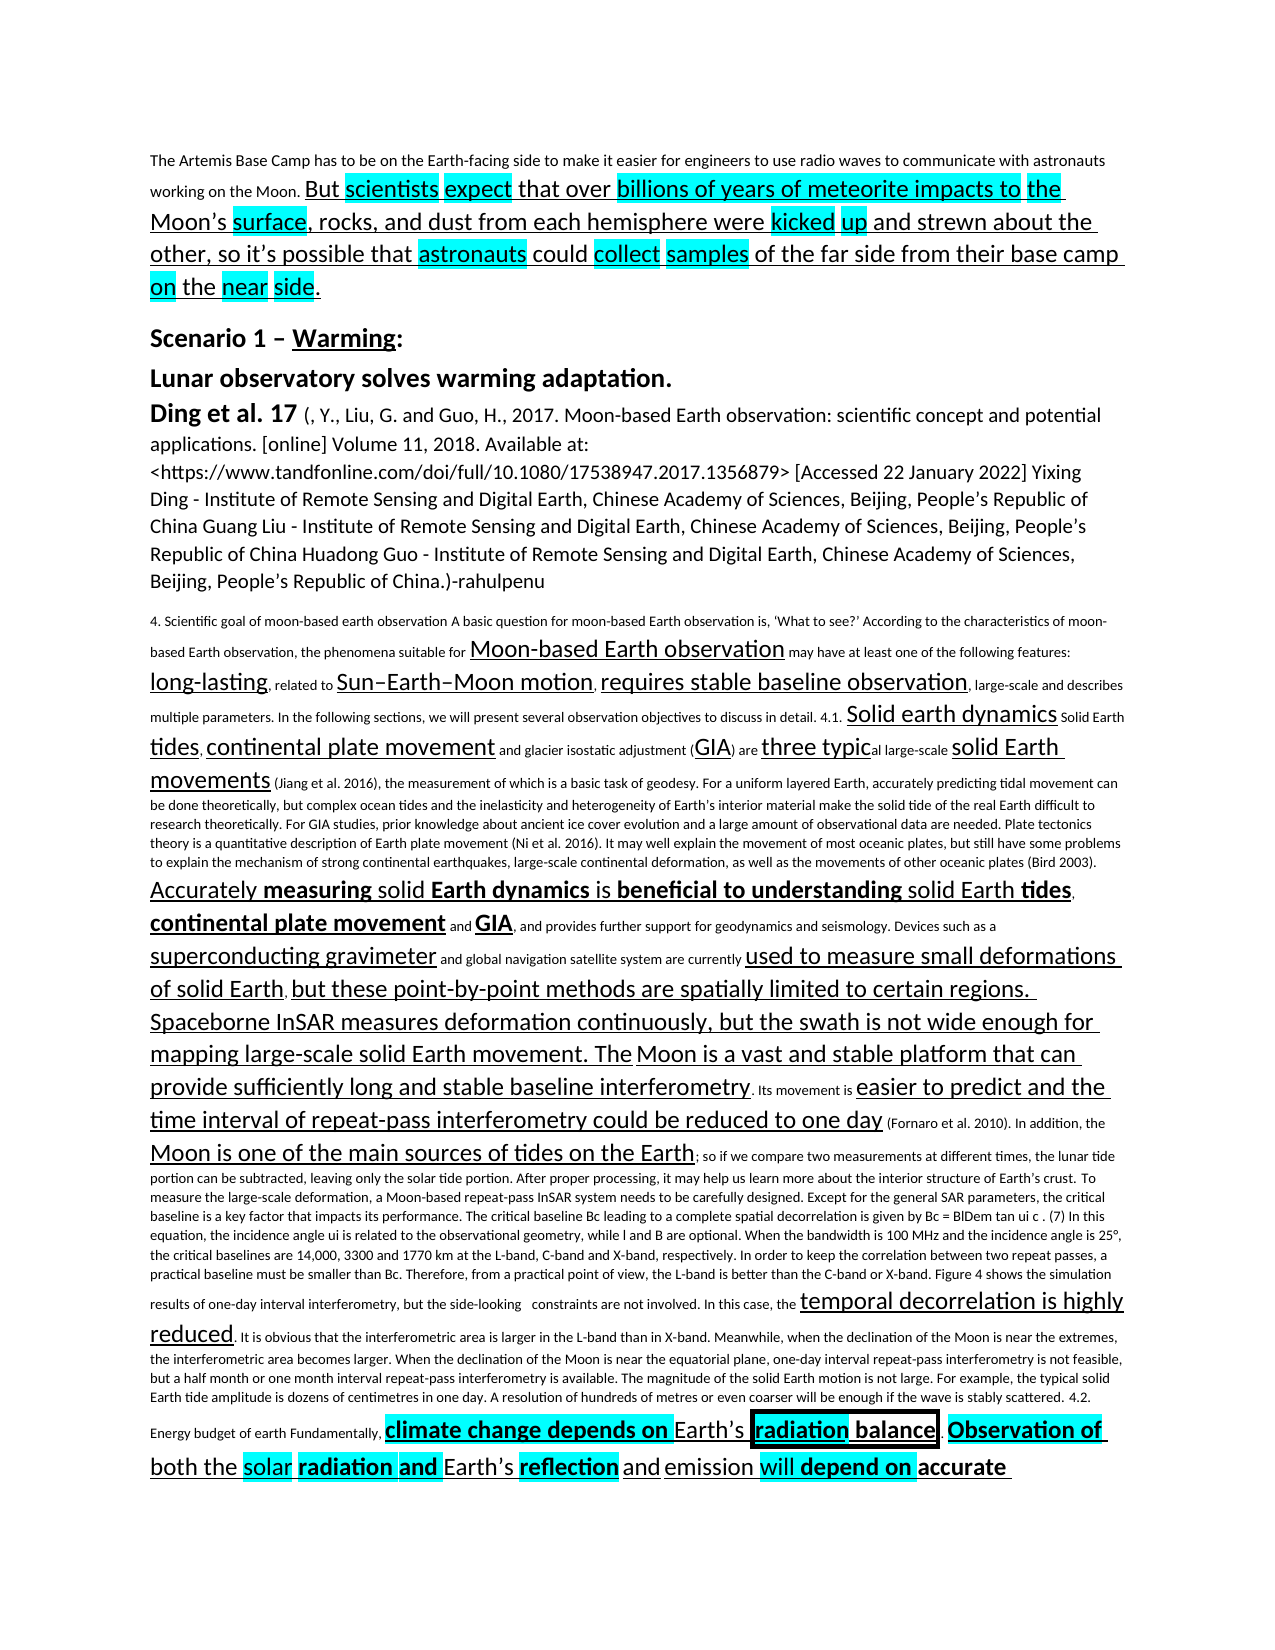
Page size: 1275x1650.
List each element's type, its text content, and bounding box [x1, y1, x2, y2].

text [150, 612, 1125, 1482]
text The Artemis Base Camp has to be on the Earth-facing side to make it easier for engineers to use radio waves to communicate with astronauts working on the Moon. But scientists expect that over billions of years of meteorite impacts to the Moon’s surface, rocks, and dust from each hemisphere were kicked up and strewn about the other, so it’s possible that astronauts could collect samples of the far side from their base camp on the near side. [150, 266, 1125, 302]
text Ding et al. 17 (, Y., Liu, G. and Guo, H., 2017. Moon-based Earth observation: scientific concept and potential applications. [online] Volume 11, 2018. Available at: <https://www.tandfonline.com/doi/full/10.1080/17538947.2017.1356879> [Accessed 22 January 2022] Yixing Ding - Institute of Remote Sensing and Digital Earth, Chinese Academy of Sciences, Beijing, People’s Republic of China Guang Liu - Institute of Remote Sensing and Digital Earth, Chinese Academy of Sciences, Beijing, People’s Republic of China Huadong Guo - Institute of Remote Sensing and Digital Earth, Chinese Academy of Sciences, Beijing, People’s Republic of China.)-rahulpenu [150, 396, 1125, 594]
subtitle Lunar observatory solves warming adaptation. [150, 361, 1125, 394]
subtitle Scenario 1 – Warming: [150, 321, 1125, 354]
text The Artemis Base Camp has to be on the Earth-facing side to make it easier for engineers to use radio waves to communicate with astronauts working on the Moon. But scientists expect that over billions of years of meteorite impacts to the Moon’s surface, rocks, and dust from each hemisphere were kicked up and strewn about the other, so it’s possible that astronauts could collect samples of the far side from their base camp on the near side. [150, 150, 1125, 265]
